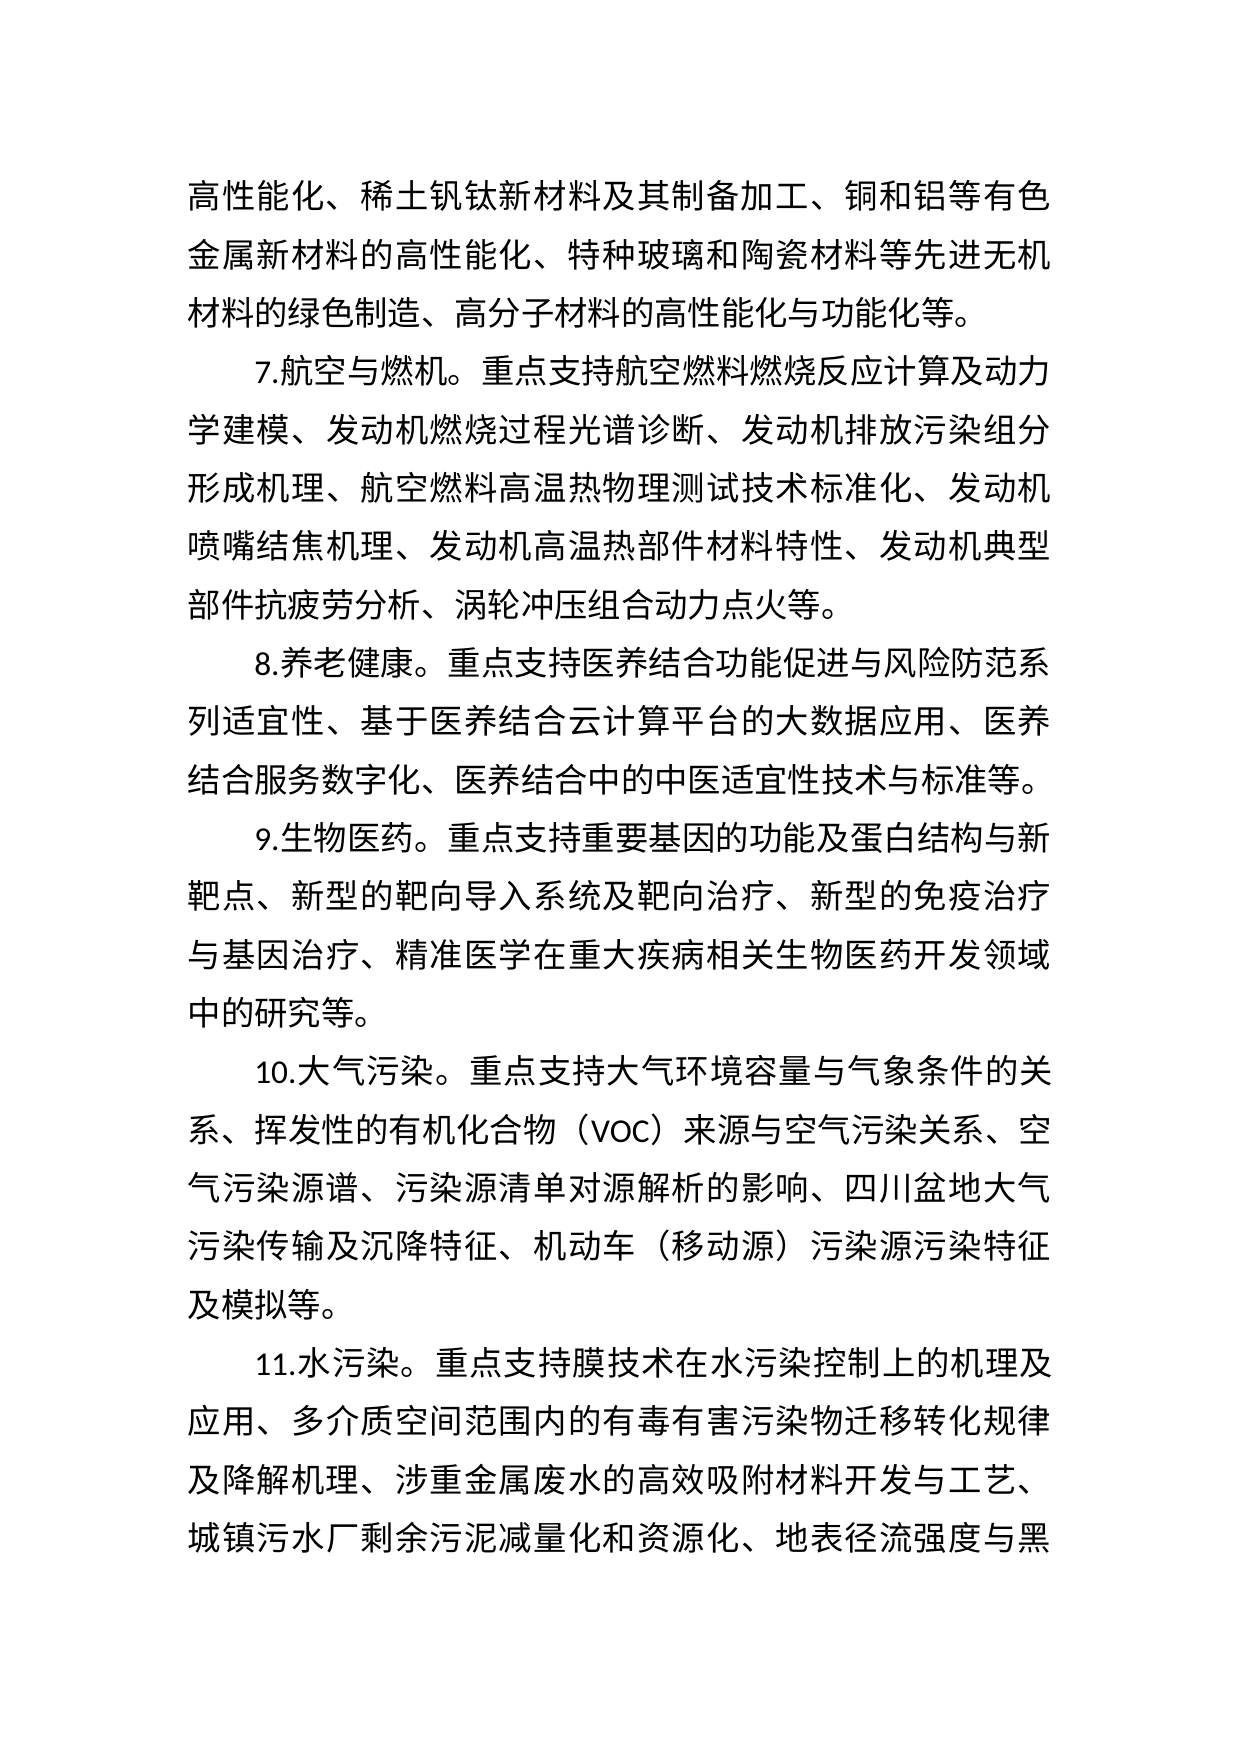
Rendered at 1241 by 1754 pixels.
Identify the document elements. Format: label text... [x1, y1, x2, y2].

text 7.航空与燃机。重点支持航空燃料燃烧反应计算及动力学建模、发动机燃烧过程光谱诊断、发动机排放污染组分形成机理、航空燃料高温热物理测试技术标准化、发动机喷嘴结焦机理、发动机高温热部件材料特性、发动机典型部件抗疲劳分析、涡轮冲压组合动力点火等。 [187, 337, 1053, 629]
text 10.大气污染。重点支持大气环境容量与气象条件的关系、挥发性的有机化合物（VOC）来源与空气污染关系、空气污染源谱、污染源清单对源解析的影响、四川盆地大气污染传输及沉降特征、机动车（移动源）污染源污染特征及模拟等。 [187, 1037, 1053, 1329]
text 9.生物医药。重点支持重要基因的功能及蛋白结构与新靶点、新型的靶向导入系统及靶向治疗、新型的免疫治疗与基因治疗、精准医学在重大疾病相关生物医药开发领域中的研究等。 [187, 804, 1053, 1037]
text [187, 1329, 1053, 1562]
text 8.养老健康。重点支持医养结合功能促进与风险防范系列适宜性、基于医养结合云计算平台的大数据应用、医养结合服务数字化、医养结合中的中医适宜性技术与标准等。 [187, 629, 1053, 804]
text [187, 162, 1053, 337]
